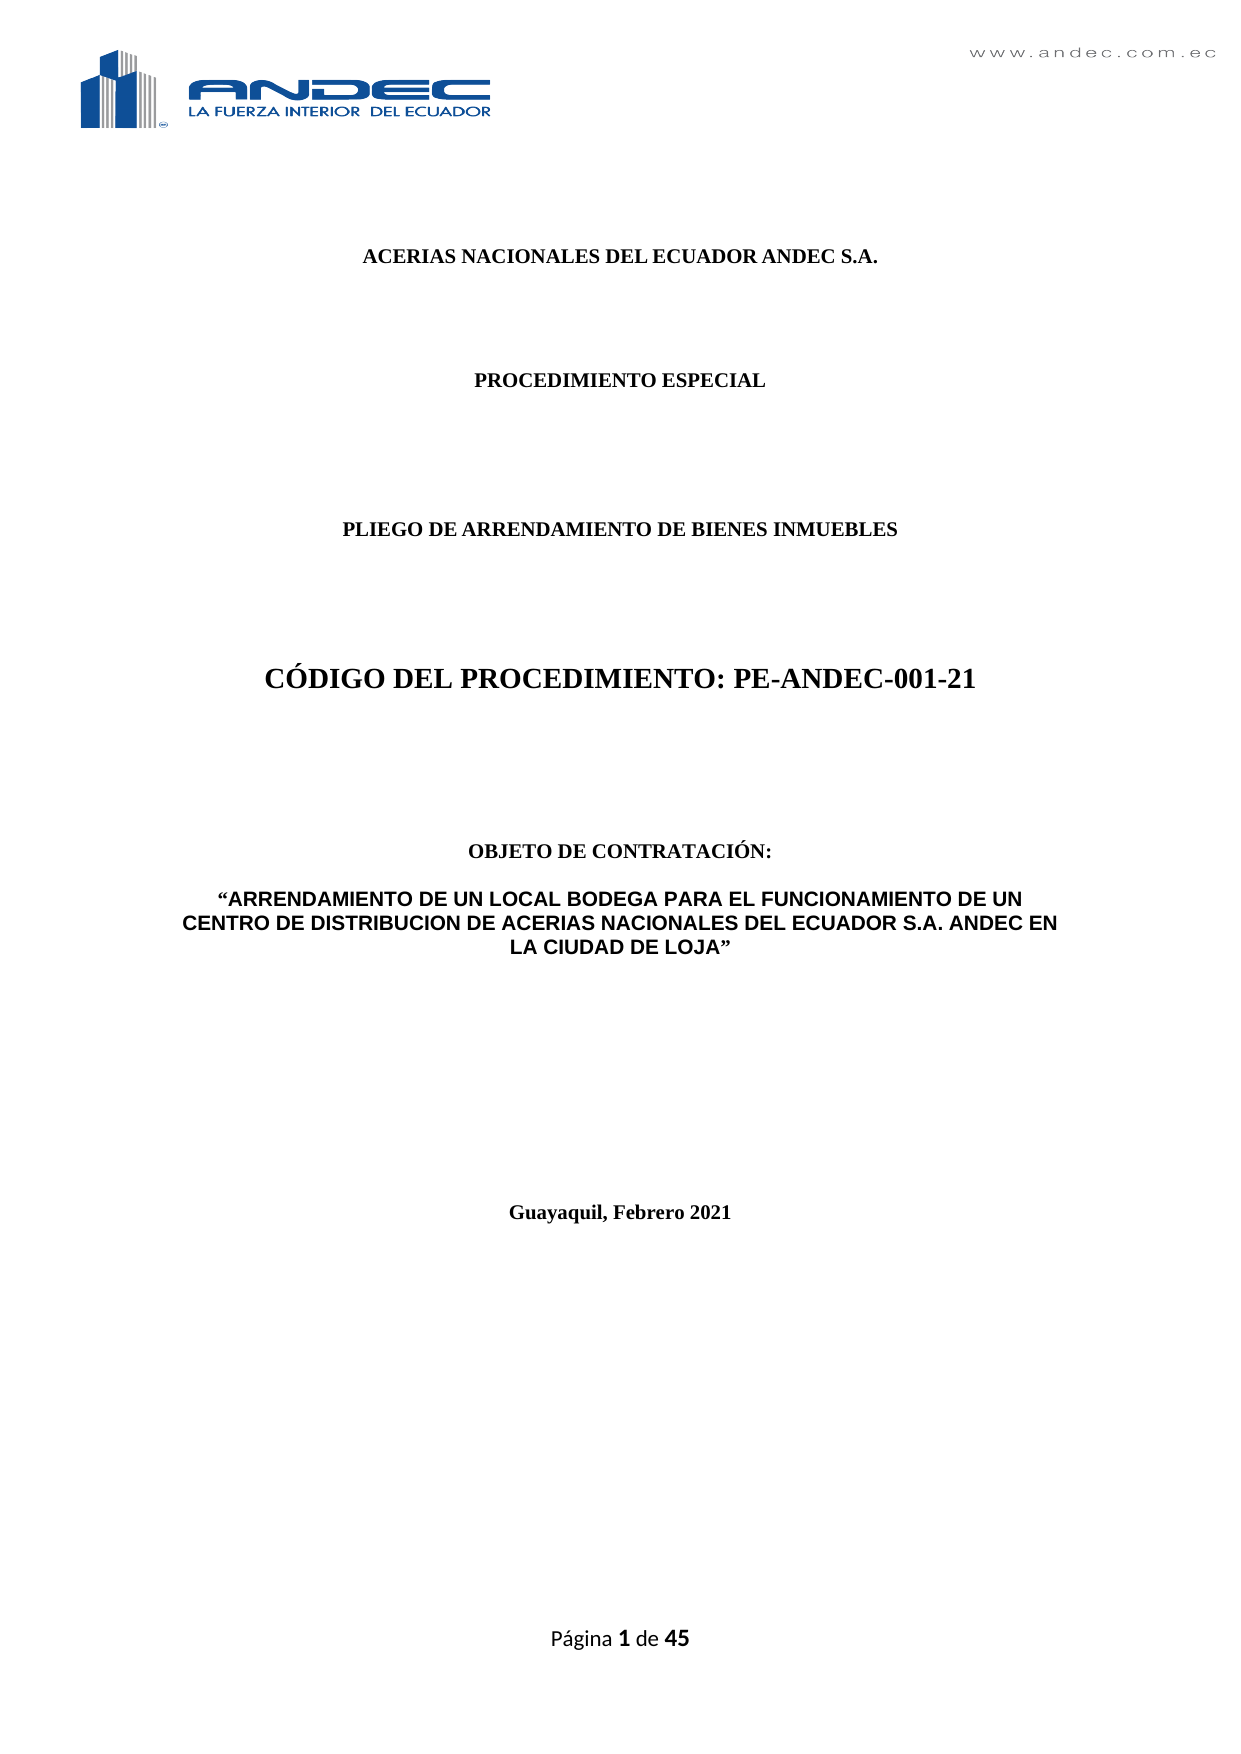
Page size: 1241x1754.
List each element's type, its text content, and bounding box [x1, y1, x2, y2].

text Guayaquil, Febrero 2021 [177, 1200, 1063, 1224]
text “ARRENDAMIENTO DE UN LOCAL BODEGA PARA EL FUNCIONAMIENTO DE UN CENTRO DE DISTRIBUCION DE ACERIAS NACIONALES DEL ECUADOR S.A. ANDEC EN LA CIUDAD DE LOJA” [177, 887, 1063, 959]
text OBJETO DE CONTRATACIÓN: [177, 839, 1063, 863]
text PROCEDIMIENTO ESPECIAL [177, 368, 1063, 392]
picture [5, 21, 1241, 147]
text ACERIAS NACIONALES DEL ECUADOR ANDEC S.A. [177, 244, 1063, 268]
text PLIEGO DE ARRENDAMIENTO DE BIENES INMUEBLES [177, 516, 1063, 541]
text CÓDIGO DEL PROCEDIMIENTO: PE-ANDEC-001-21 [177, 661, 1063, 694]
